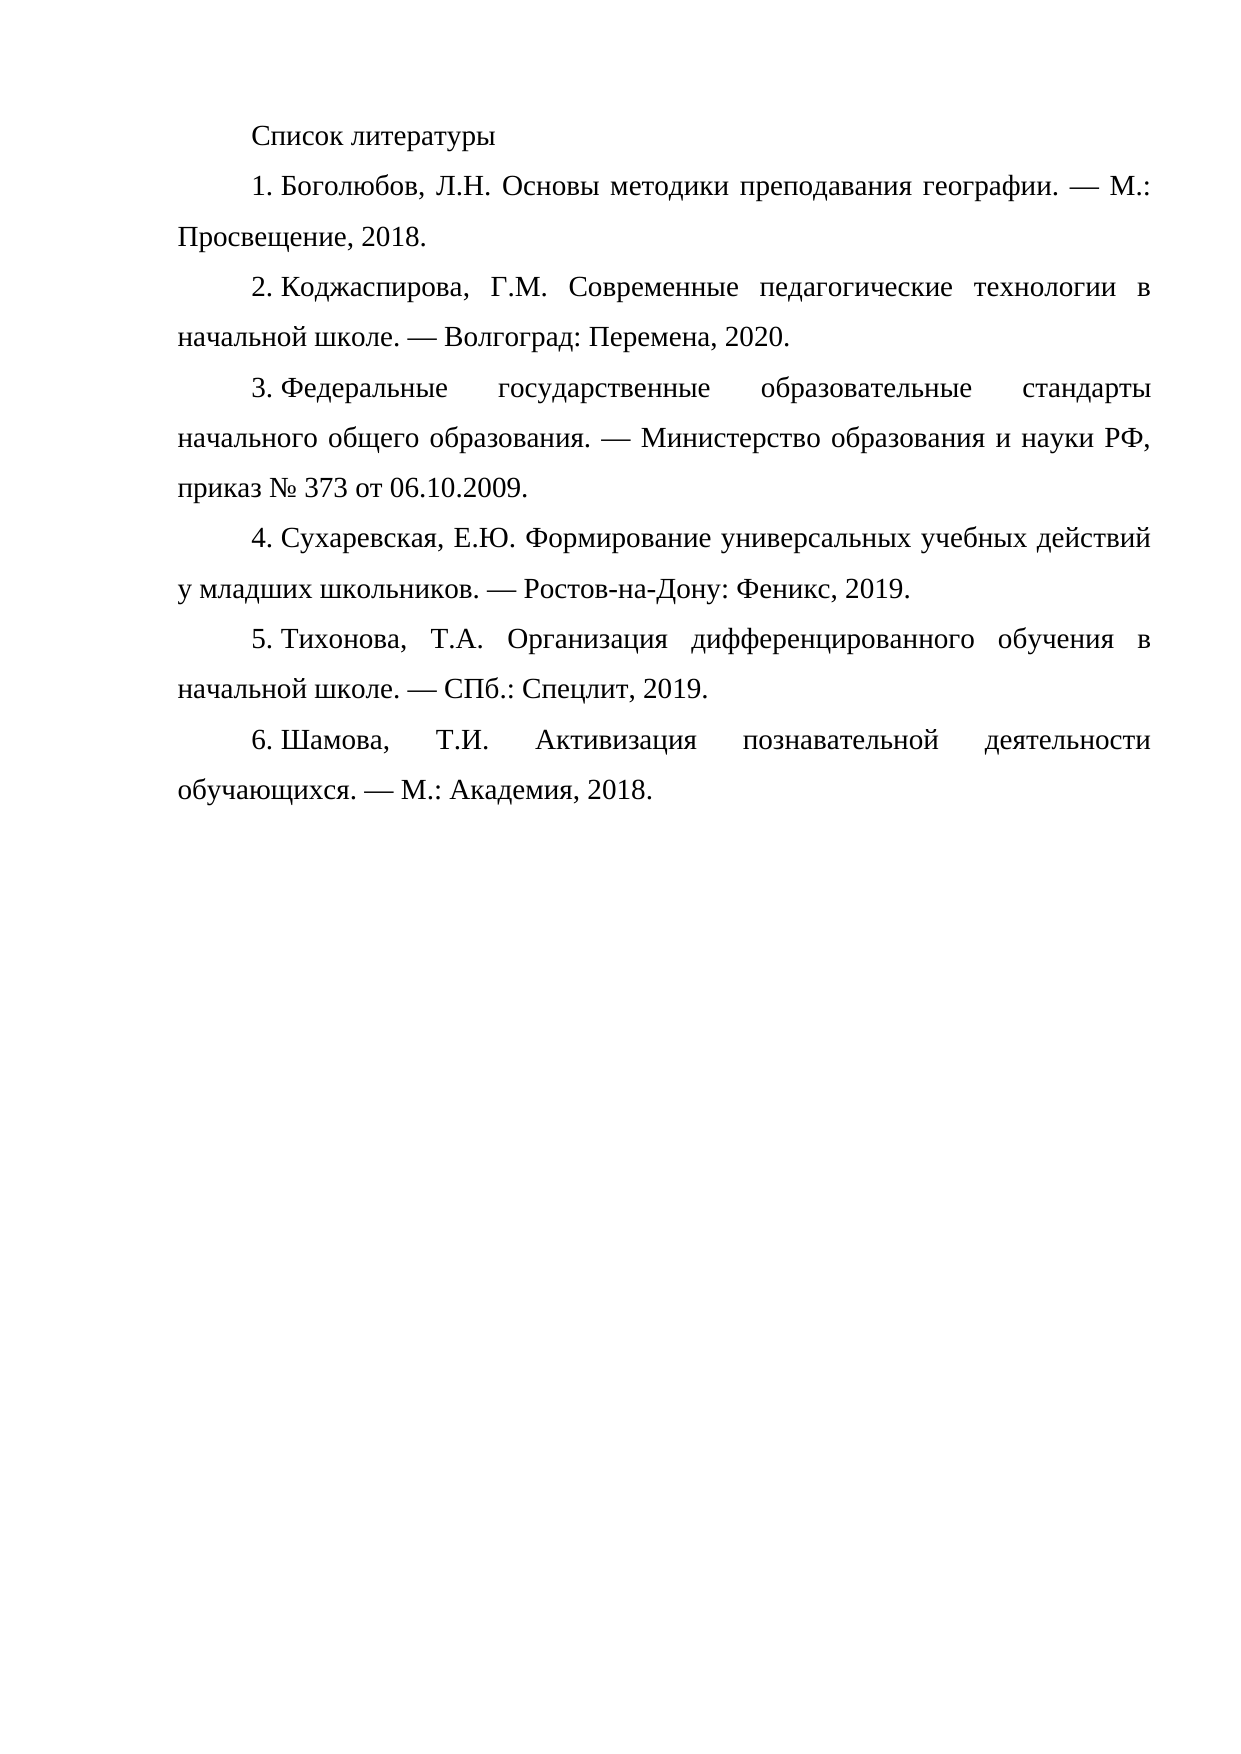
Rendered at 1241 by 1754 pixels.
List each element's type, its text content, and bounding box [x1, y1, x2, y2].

list Сухаревская, Е.Ю. Формирование универсальных учебных действий у младших школьников. — Ростов-на-Дону: Феникс, 2019. [177, 521, 1152, 604]
list Федеральные государственные образовательные стандарты начального общего образования. — Министерство образования и науки РФ, приказ № 373 от 06.10.2009. [177, 370, 1152, 504]
text Список литературы [177, 118, 1152, 152]
list Боголюбов, Л.Н. Основы методики преподавания географии. — М.: Просвещение, 2018. [177, 168, 1152, 252]
list Шамова, Т.И. Активизация познавательной деятельности обучающихся. — М.: Академия, 2018. [177, 722, 1152, 806]
list Коджаспирова, Г.М. Современные педагогические технологии в начальной школе. — Волгоград: Перемена, 2020. [177, 269, 1152, 353]
list Тихонова, Т.А. Организация дифференцированного обучения в начальной школе. — СПб.: Спецлит, 2019. [177, 621, 1152, 705]
